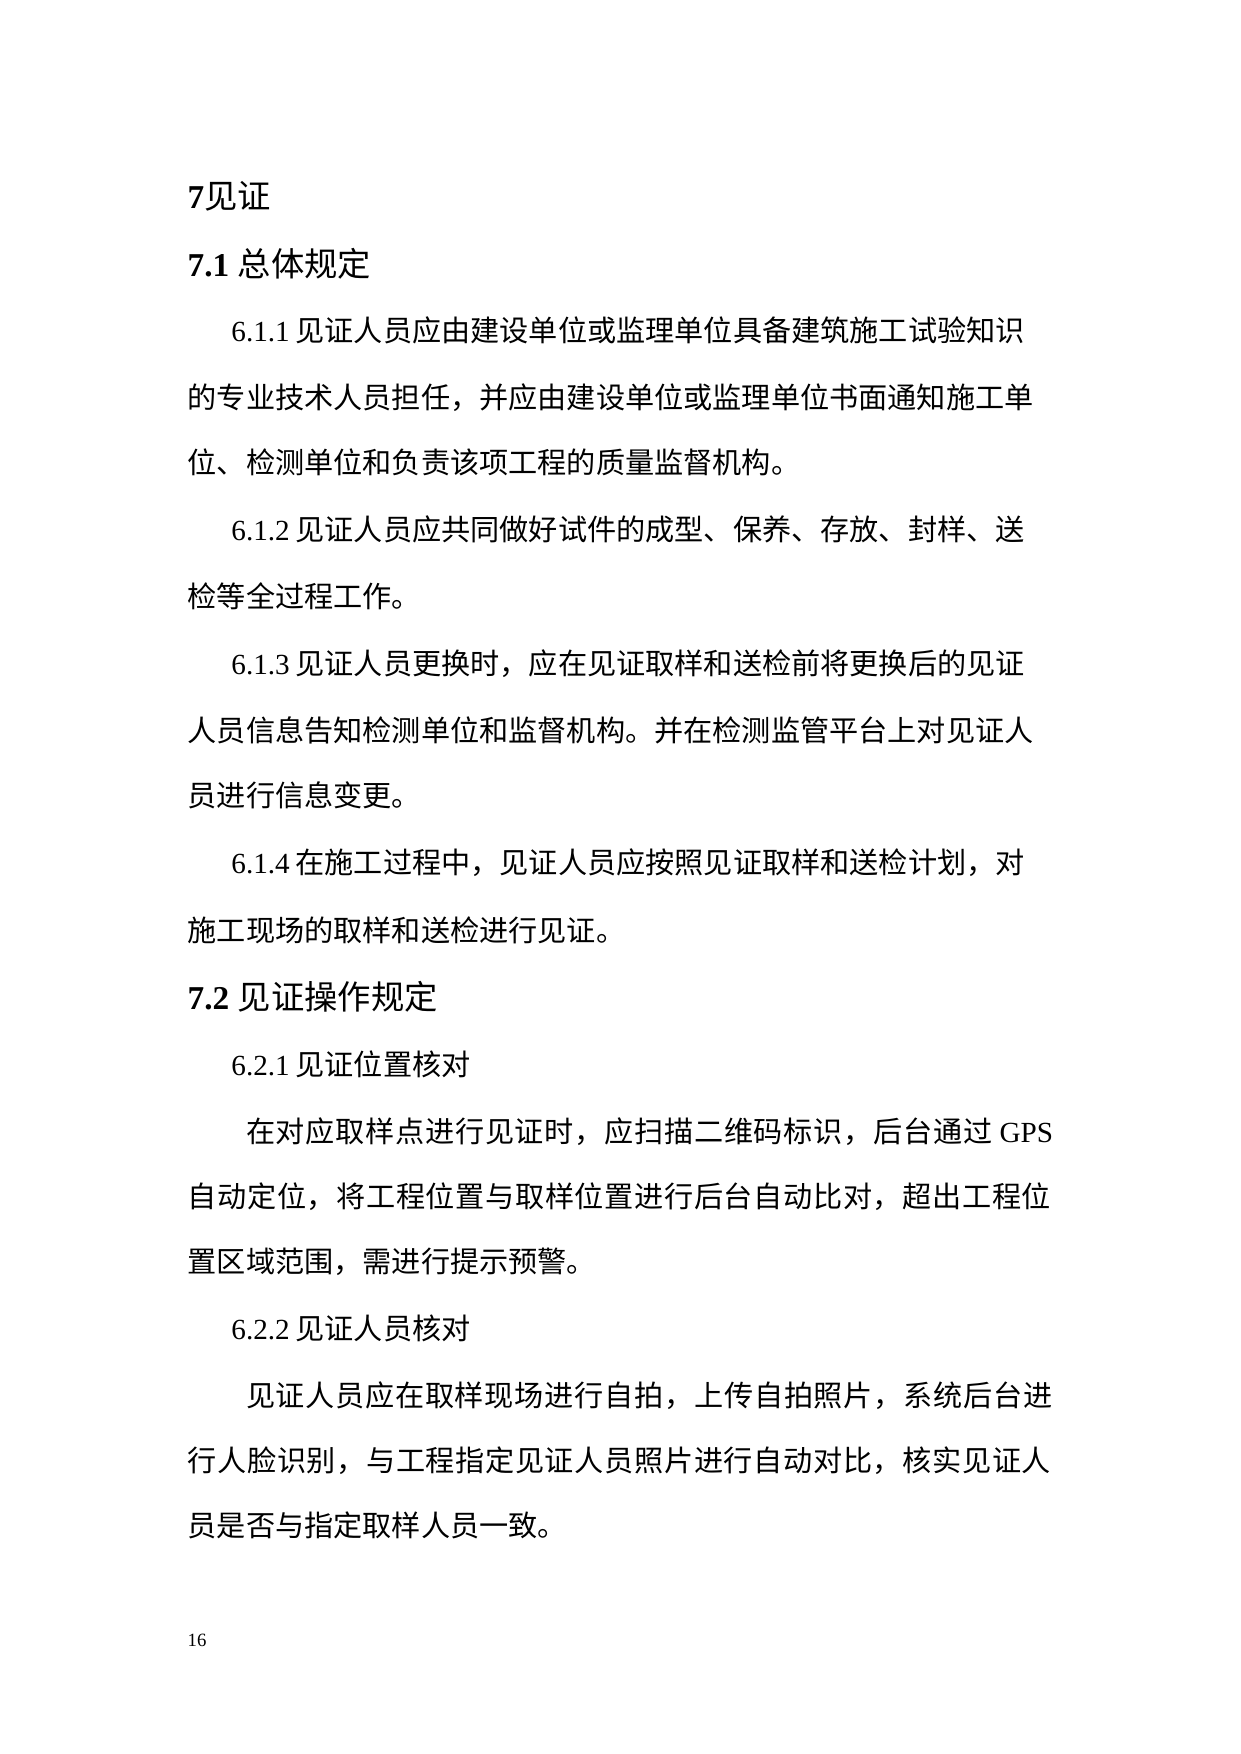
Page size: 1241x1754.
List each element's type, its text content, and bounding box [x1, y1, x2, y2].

text 6.1.3见证人员更换时，应在见证取样和送检前将更换后的见证 [223, 629, 1061, 697]
text 人员信息告知检测单位和监督机构。并在检测监管平台上对见证人员进行信息变更。 [179, 697, 1061, 829]
text 6.1.2见证人员应共同做好试件的成型、保养、存放、封样、送 [223, 495, 1061, 562]
text 6.2.2见证人员核对 [223, 1294, 1061, 1361]
text 见证人员应在取样现场进行自拍，上传自拍照片，系统后台进行人脸识别，与工程指定见证人员照片进行自动对比，核实见证人员是否与指定取样人员一致。 [179, 1361, 1061, 1558]
text 6.1.1见证人员应由建设单位或监理单位具备建筑施工试验知识 [223, 296, 1061, 363]
text 检等全过程工作。 [179, 562, 1061, 629]
subtitle 见证操作规定 [179, 963, 1061, 1030]
subtitle 见证 [179, 162, 1061, 229]
text 在对应取样点进行见证时，应扫描二维码标识，后台通过GPS自动定位，将工程位置与取样位置进行后台自动比对，超出工程位置区域范围，需进行提示预警。 [179, 1097, 1061, 1294]
text 6.2.1见证位置核对 [223, 1030, 1061, 1097]
text 施工现场的取样和送检进行见证。 [179, 896, 1061, 963]
subtitle 总体规定 [179, 229, 1061, 296]
text 的专业技术人员担任，并应由建设单位或监理单位书面通知施工单位、检测单位和负责该项工程的质量监督机构。 [179, 363, 1061, 495]
text 6.1.4在施工过程中，见证人员应按照见证取样和送检计划，对 [223, 829, 1061, 896]
